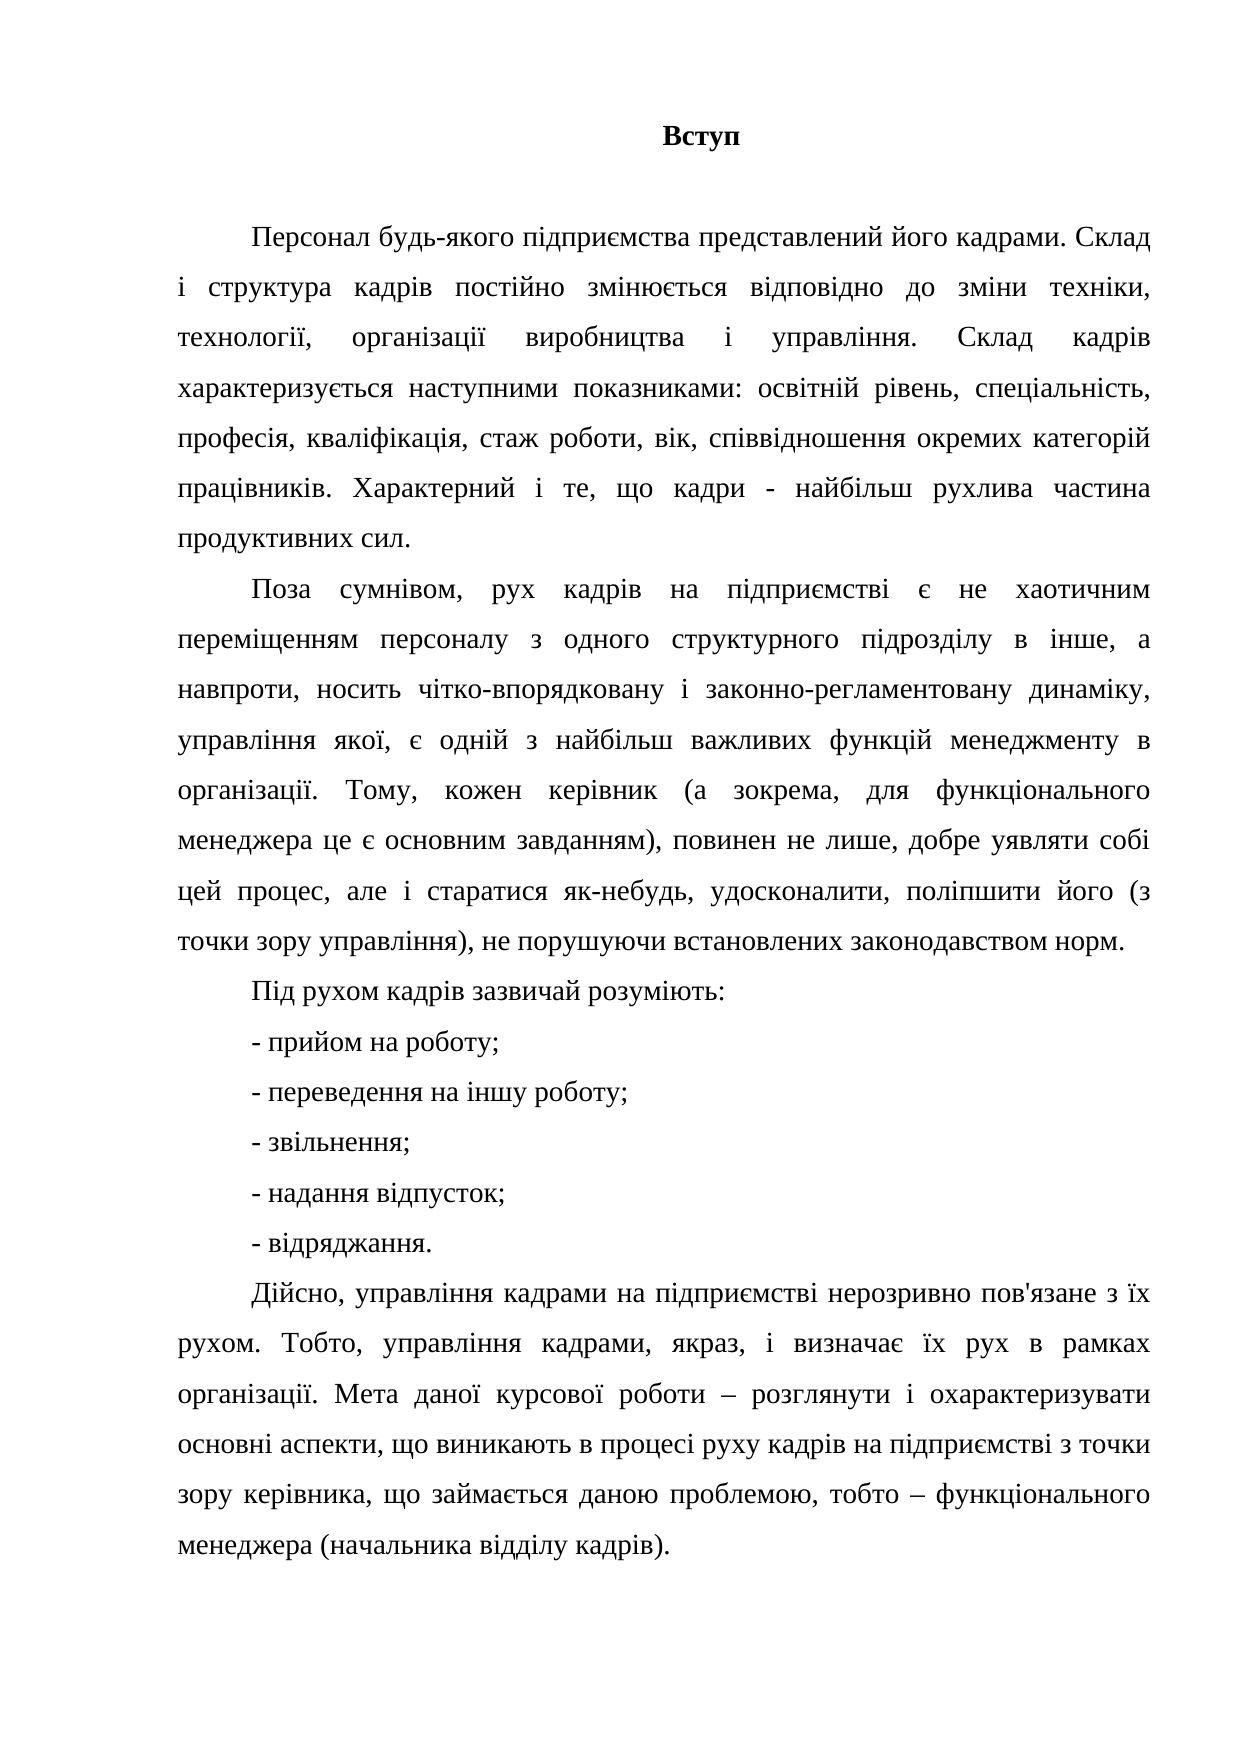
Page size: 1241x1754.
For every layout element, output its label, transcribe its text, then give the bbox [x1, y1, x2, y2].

text - переведення на іншу роботу; [177, 1074, 1152, 1108]
text Під рухом кадрів зазвичай розуміють: [177, 973, 1152, 1007]
text Персонал будь-якого підприємства представлений його кадрами. Склад і структура кадрів постійно змінюється відповідно до зміни техніки, технології, організації виробництва і управління. Склад кадрів характеризується наступними показниками: освітній рівень, спеціальність, професія, кваліфікація, стаж роботи, вік, співвідношення окремих категорій працівників. Характерний і те, що кадри - найбільш рухлива частина продуктивних сил. [177, 219, 1152, 554]
text - надання відпусток; [177, 1175, 1152, 1208]
text Поза сумнівом, рух кадрів на підприємстві є не хаотичним переміщенням персоналу з одного структурного підрозділу в інше, а навпроти, носить чітко-впорядковану і законно-регламентовану динаміку, управління якої, є одній з найбільш важливих функцій менеджменту в організації. Тому, кожен керівник (а зокрема, для функціонального менеджера це є основним завданням), повинен не лише, добре уявляти собі цей процес, але і старатися як-небудь, удосконалити, поліпшити його (з точки зору управління), не порушуючи встановлених законодавством норм. [177, 571, 1152, 957]
text Дійсно, управління кадрами на підприємстві нерозривно пов'язане з їх рухом. Тобто, управління кадрами, якраз, і визначає їх рух в рамках організації. Мета даної курсової роботи – розглянути і охарактеризувати основні аспекти, що виникають в процесі руху кадрів на підприємстві з точки зору керівника, що займається даною проблемою, тобто – функціонального менеджера (начальника відділу кадрів). [177, 1275, 1152, 1560]
text Вступ [177, 118, 1152, 152]
text - звільнення; [177, 1124, 1152, 1158]
text - відряджання. [177, 1225, 1152, 1258]
text - прийом на роботу; [177, 1024, 1152, 1057]
